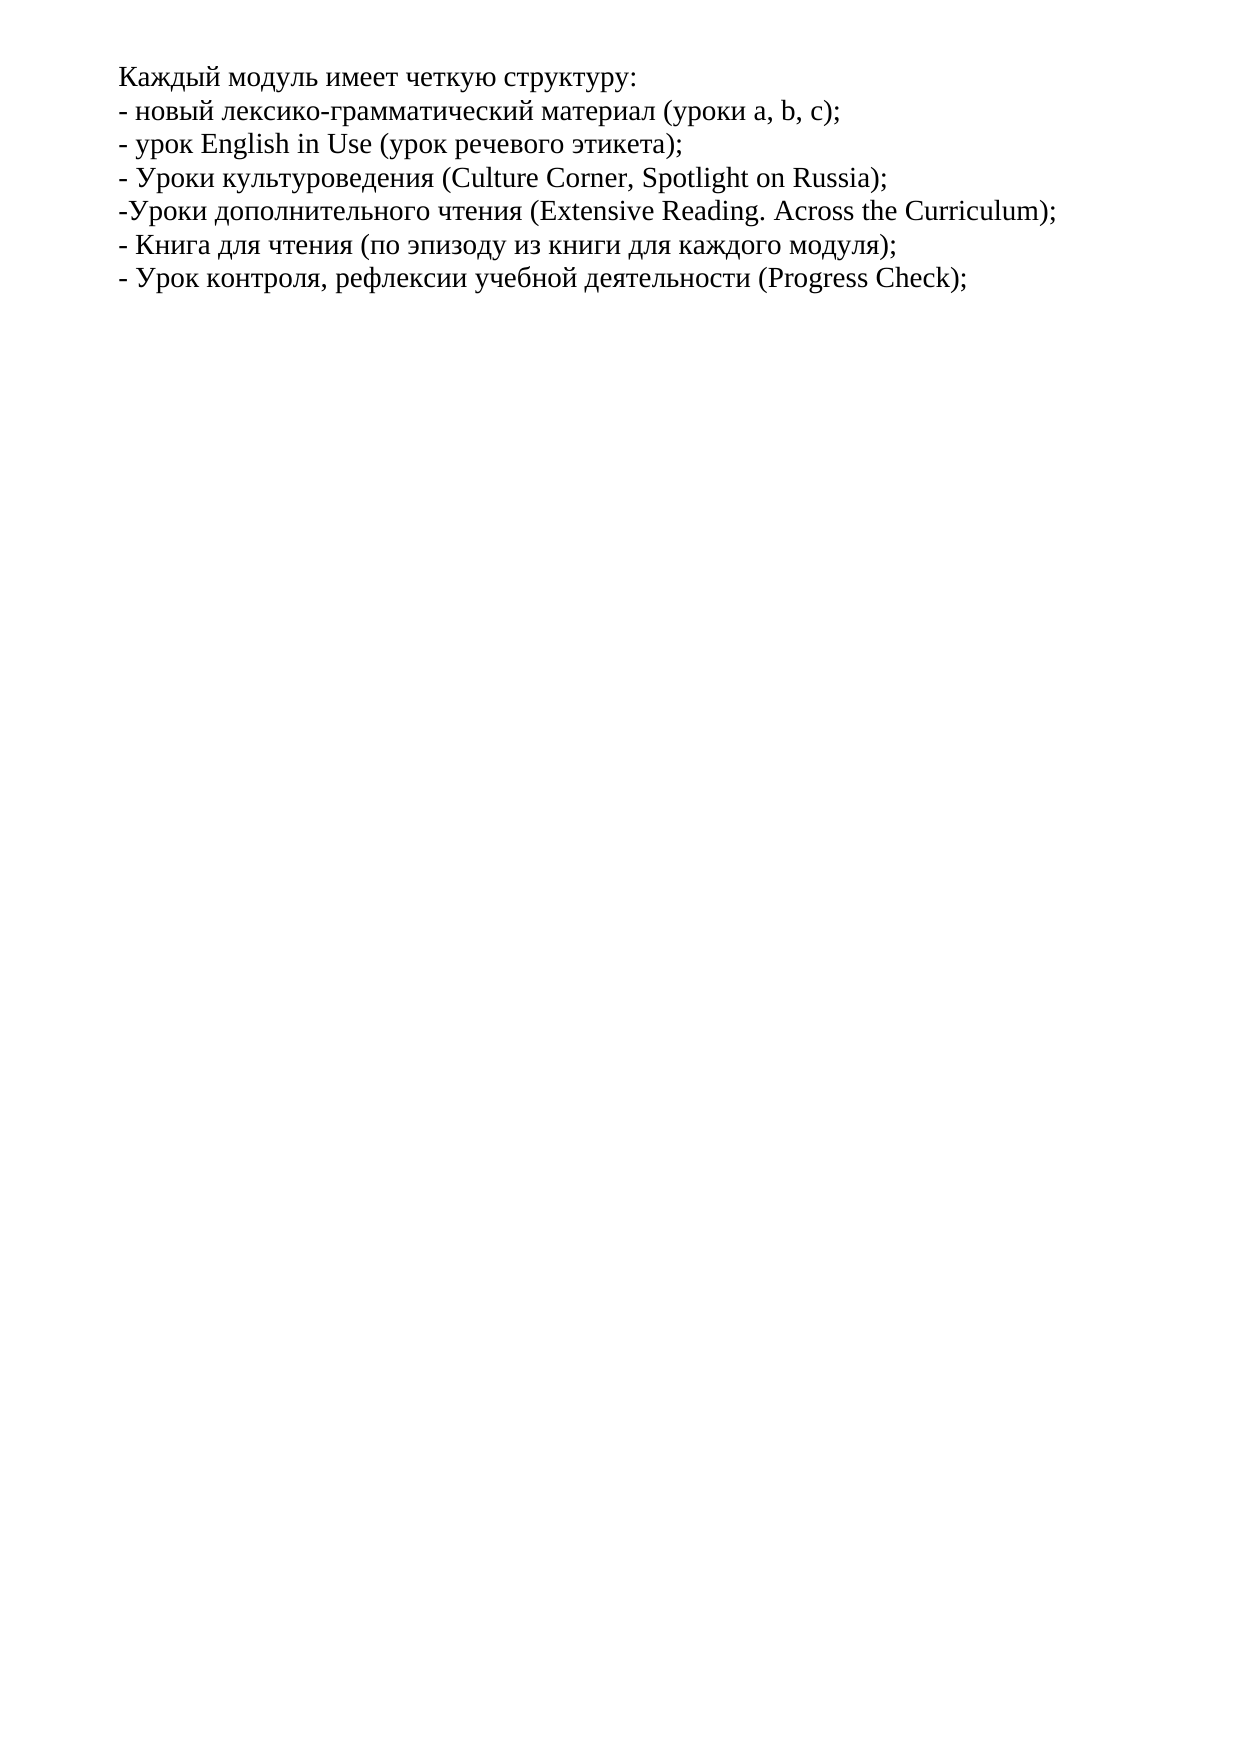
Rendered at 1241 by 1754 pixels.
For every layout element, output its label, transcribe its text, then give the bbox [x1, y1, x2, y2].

text - урок English in Use (урок речевого этикета); [59, 126, 1152, 160]
text - Урок контроля, рефлексии учебной деятельности (Progress Check); [59, 260, 1152, 294]
text Каждый модуль имеет четкую структуру: [59, 59, 1152, 93]
text - Книга для чтения (по эпизоду из книги для каждого модуля); [59, 227, 1152, 260]
text - новый лексико-грамматический материал (уроки a, b, c); [59, 93, 1152, 126]
text -Уроки дополнительного чтения (Extensive Reading. Across the Curriculum); [59, 193, 1152, 227]
text - Уроки культуроведения (Culture Corner, Spotlight on Russia); [59, 160, 1152, 193]
